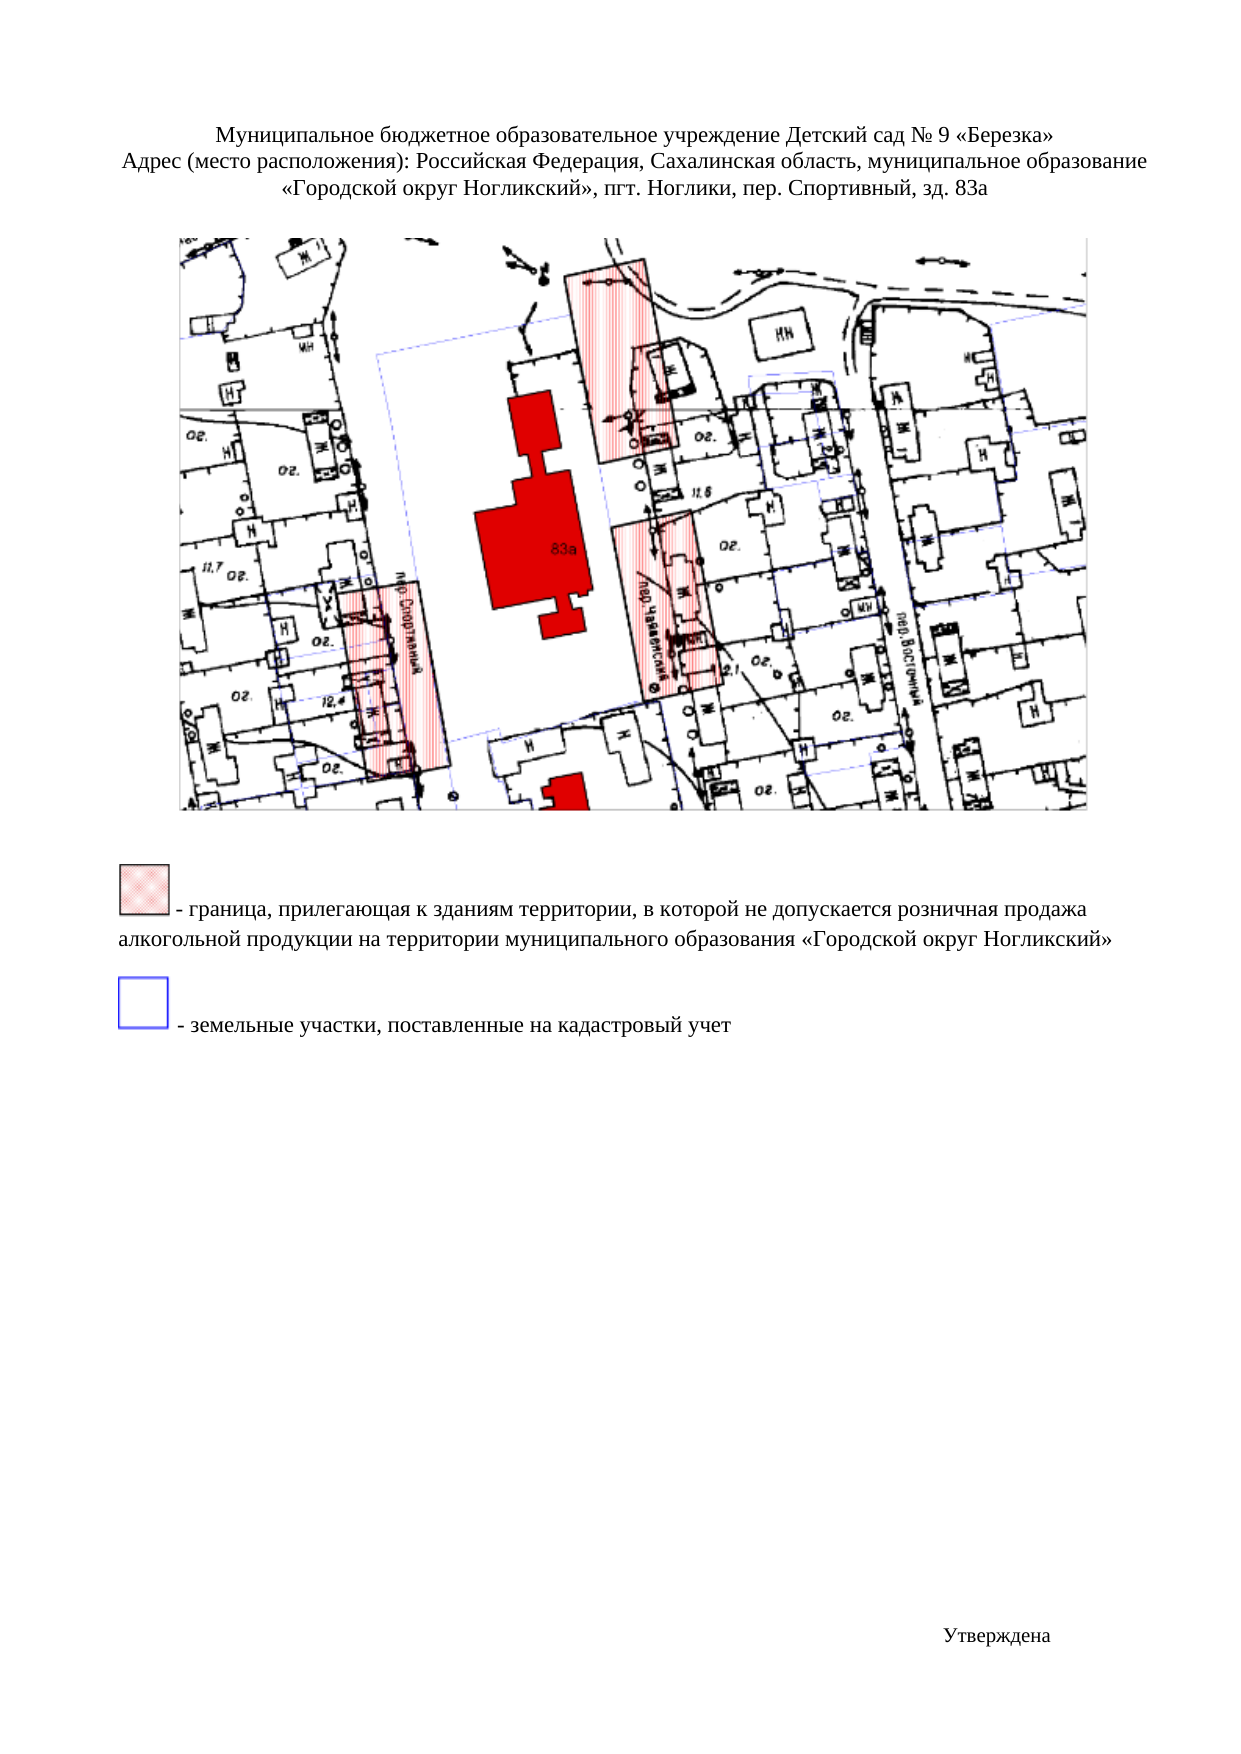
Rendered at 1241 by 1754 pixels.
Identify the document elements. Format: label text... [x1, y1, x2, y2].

text - граница, прилегающая к зданиям территории, в которой не допускается розничная продажа алкогольной продукции на территории муниципального образования «Городской округ Ногликский» [118, 864, 1152, 951]
picture [179, 238, 1091, 814]
text - земельные участки, поставленные на кадастровый учет [118, 976, 1152, 1037]
text Утверждена [842, 1623, 1152, 1647]
text Адрес (место расположения): Российская Федерация, Сахалинская область, муниципальное образование «Городской округ Ногликский», пгт. Ноглики, пер. Спортивный, зд. 83а [118, 147, 1152, 200]
picture [118, 976, 172, 1033]
picture [118, 864, 170, 917]
text Муниципальное бюджетное образовательное учреждение Детский сад № 9 «Березка» [118, 121, 1152, 147]
